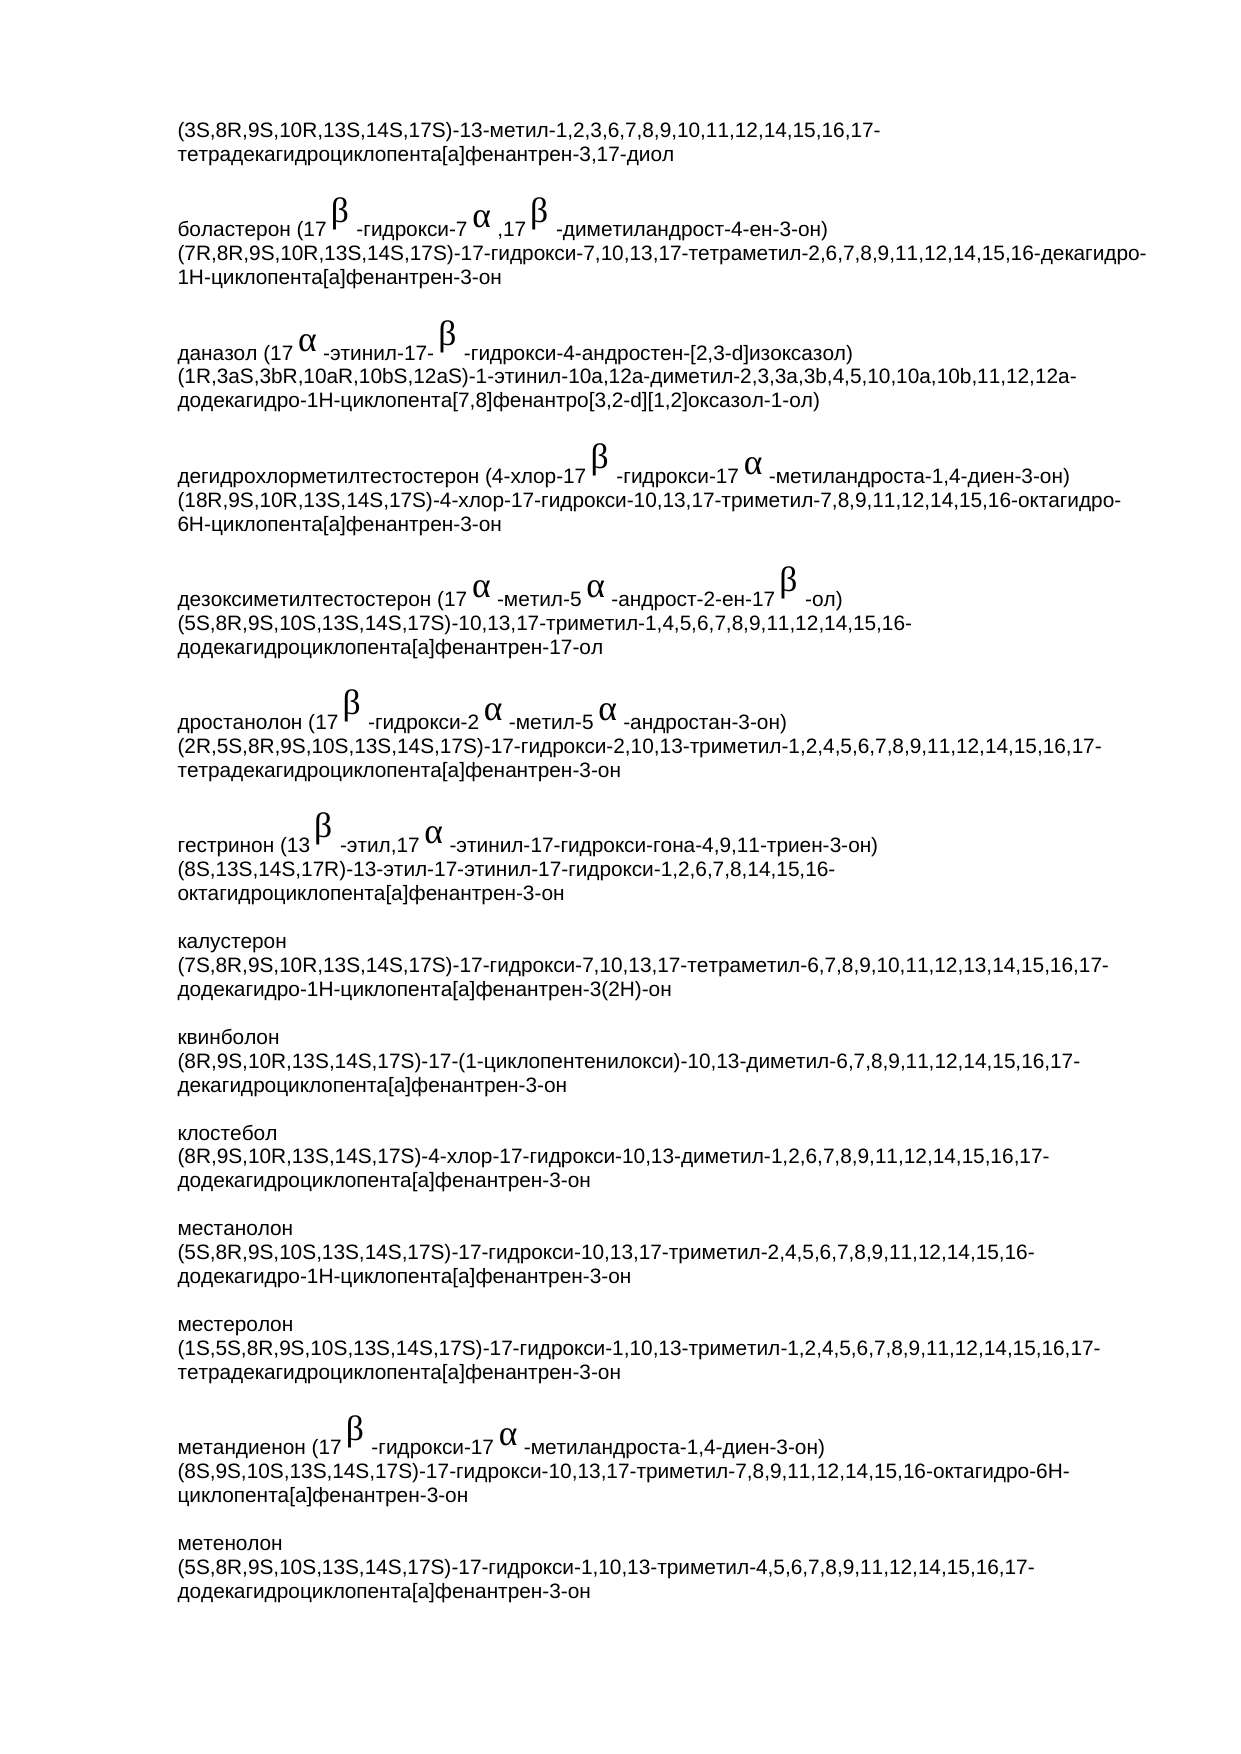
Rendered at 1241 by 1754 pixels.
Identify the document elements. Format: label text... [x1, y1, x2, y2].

text квинболон [177, 1024, 1152, 1048]
text (2R,5S,8R,9S,10S,13S,14S,17S)-17-гидрокси-2,10,13-триметил-1,2,4,5,6,7,8,9,11,12,14,15,16,17-тетрадекагидроциклопента[a]фенантрен-3-он [177, 734, 1152, 782]
text (8R,9S,10R,13S,14S,17S)-17-(1-циклопентенилокси)-10,13-диметил-6,7,8,9,11,12,14,15,16,17-декагидроциклопента[a]фенантрен-3-он [177, 1048, 1152, 1096]
text (3S,8R,9S,10R,13S,14S,17S)-13-метил-1,2,3,6,7,8,9,10,11,12,14,15,16,17-тетрадекагидроциклопента[a]фенантрен-3,17-диол [177, 118, 1152, 166]
text (8S,9S,10S,13S,14S,17S)-17-гидрокси-10,13,17-триметил-7,8,9,11,12,14,15,16-октагидро-6H-циклопента[a]фенантрен-3-он [177, 1459, 1152, 1507]
text (1S,5S,8R,9S,10S,13S,14S,17S)-17-гидрокси-1,10,13-триметил-1,2,4,5,6,7,8,9,11,12,14,15,16,17-тетрадекагидроциклопента[a]фенантрен-3-он [177, 1336, 1152, 1384]
text (8R,9S,10R,13S,14S,17S)-4-хлор-17-гидрокси-10,13-диметил-1,2,6,7,8,9,11,12,14,15,16,17-додекагидроциклопента[a]фенантрен-3-он [177, 1144, 1152, 1192]
text местеролон [177, 1312, 1152, 1336]
text (18R,9S,10R,13S,14S,17S)-4-хлор-17-гидрокси-10,13,17-триметил-7,8,9,11,12,14,15,16-октагидро-6H-циклопента[a]фенантрен-3-он [177, 487, 1152, 535]
text (8S,13S,14S,17R)-13-этил-17-этинил-17-гидрокси-1,2,6,7,8,14,15,16-октагидроциклопента[a]фенантрен-3-он [177, 857, 1152, 905]
text (5S,8R,9S,10S,13S,14S,17S)-17-гидрокси-10,13,17-триметил-2,4,5,6,7,8,9,11,12,14,15,16-додекагидро-1H-циклопента[a]фенантрен-3-он [177, 1240, 1152, 1288]
text (1R,3aS,3bR,10aR,10bS,12aS)-1-этинил-10а,12а-диметил-2,3,3a,3b,4,5,10,10a,10b,11,12,12a-додекагидро-1H-циклопента[7,8]фенантро[3,2-d][1,2]оксазол-1-ол) [177, 364, 1152, 412]
text местанолон [177, 1216, 1152, 1240]
text калустерон [177, 929, 1152, 953]
text (5S,8R,9S,10S,13S,14S,17S)-17-гидрокси-1,10,13-триметил-4,5,6,7,8,9,11,12,14,15,16,17-додекагидроциклопента[a]фенантрен-3-он [177, 1555, 1152, 1603]
text гестринон (13-этил,17-этинил-17-гидрокси-гона-4,9,11-триен-3-он) [177, 806, 1152, 857]
text боластерон (17-гидрокси-7,17-диметиландрост-4-ен-3-он) [177, 190, 1152, 241]
text метандиенон (17-гидрокси-17-метиландроста-1,4-диен-3-он) [177, 1408, 1152, 1459]
text клостебол [177, 1120, 1152, 1144]
text (5S,8R,9S,10S,13S,14S,17S)-10,13,17-триметил-1,4,5,6,7,8,9,11,12,14,15,16-додекагидроциклопента[a]фенантрен-17-ол [177, 611, 1152, 658]
text даназол (17-этинил-17--гидрокси-4-андростен-[2,3-d]изоксазол) [177, 313, 1152, 364]
text (7S,8R,9S,10R,13S,14S,17S)-17-гидрокси-7,10,13,17-тетраметил-6,7,8,9,10,11,12,13,14,15,16,17-додекагидро-1H-циклопента[a]фенантрен-3(2H)-он [177, 953, 1152, 1001]
text дростанолон (17-гидрокси-2-метил-5-андростан-3-он) [177, 682, 1152, 734]
text дегидрохлорметилтестостерон (4-хлор-17-гидрокси-17-метиландроста-1,4-диен-3-он) [177, 436, 1152, 487]
text метенолон [177, 1531, 1152, 1555]
text дезоксиметилтестостерон (17-метил-5-андрост-2-ен-17-ол) [177, 559, 1152, 611]
text (7R,8R,9S,10R,13S,14S,17S)-17-гидрокси-7,10,13,17-тетраметил-2,6,7,8,9,11,12,14,15,16-декагидро-1H-циклопента[a]фенантрен-3-он [177, 241, 1152, 289]
